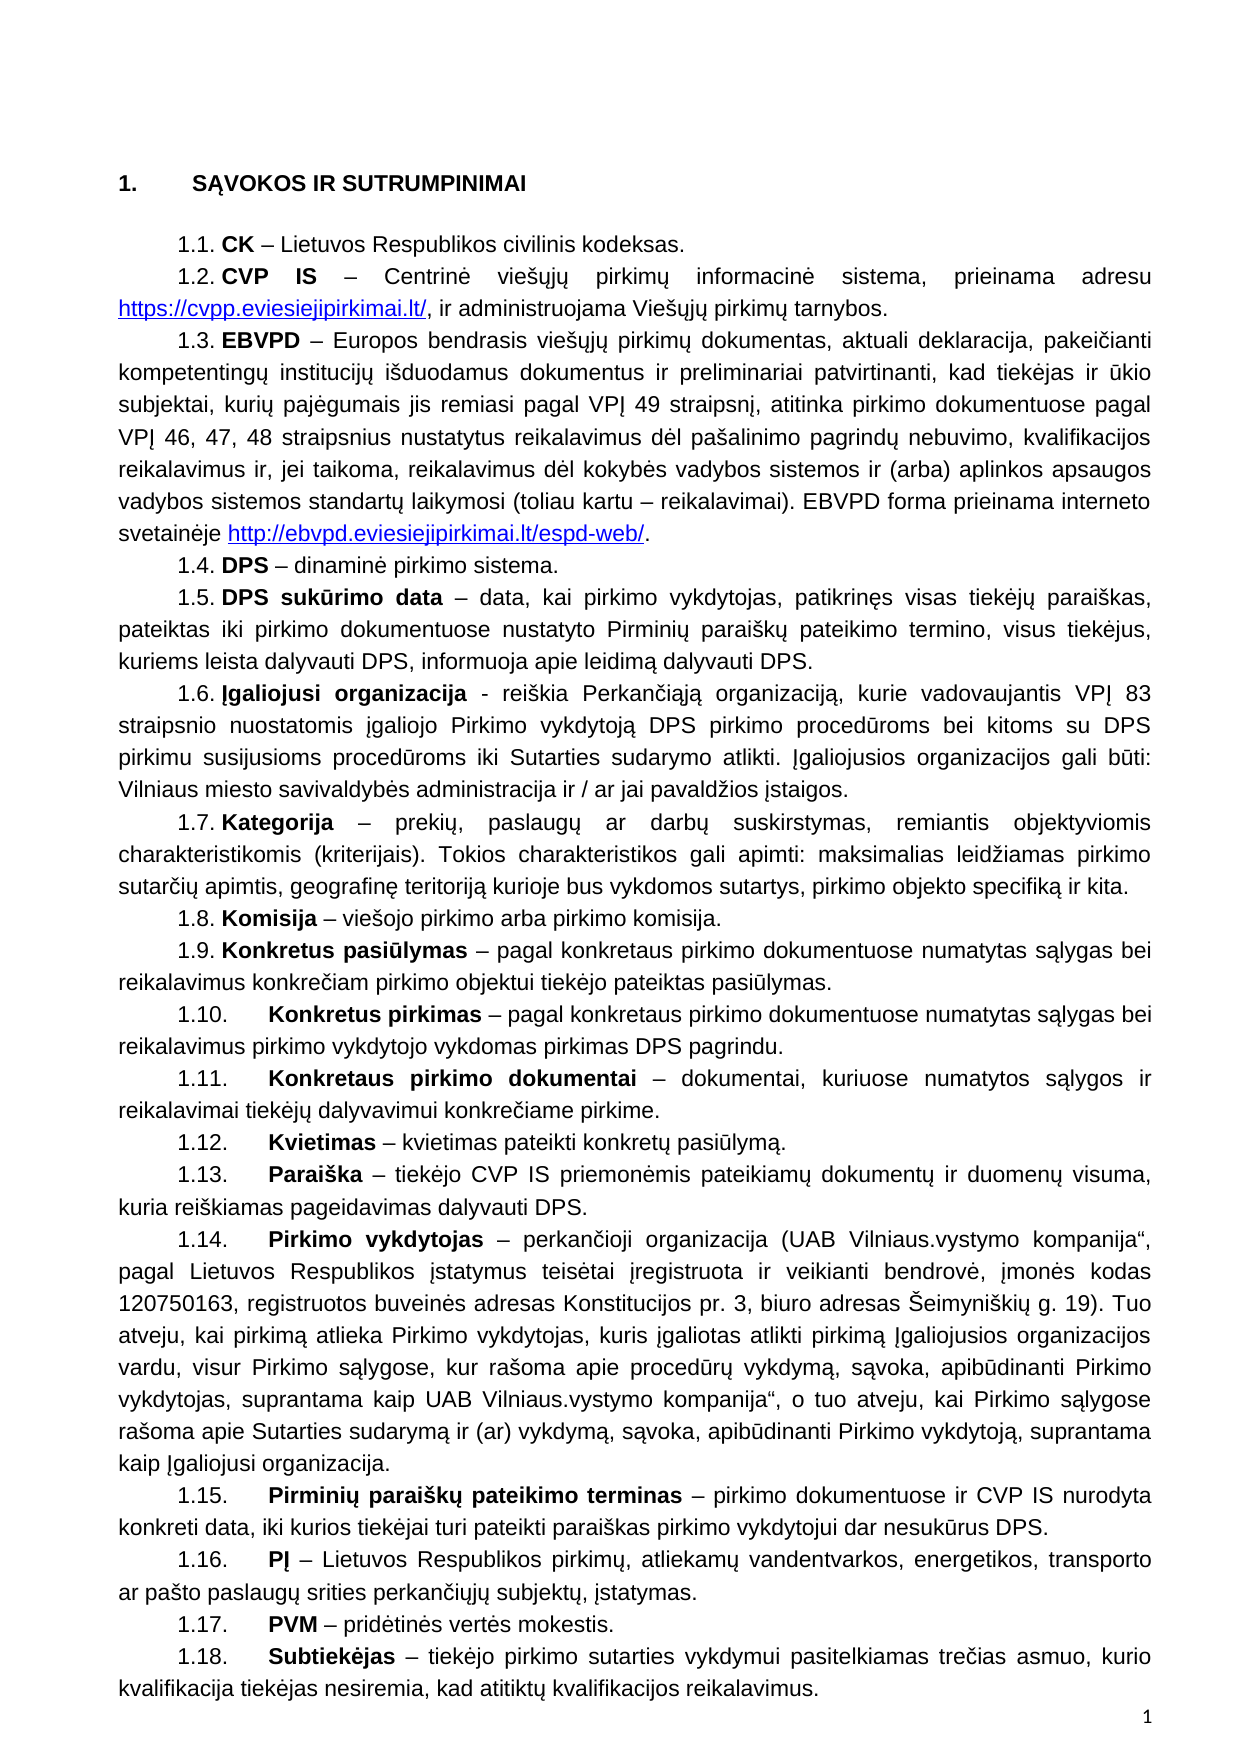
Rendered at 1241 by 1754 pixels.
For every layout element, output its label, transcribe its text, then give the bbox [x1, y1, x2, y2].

list Pirkimo vykdytojas – perkančioji organizacija (UAB Vilniaus.vystymo kompanija“, pagal Lietuvos Respublikos įstatymus teisėtai įregistruota ir veikianti bendrovė, įmonės kodas 120750163, registruotos buveinės adresas Konstitucijos pr. 3, biuro adresas Šeimyniškių g. 19). Tuo atveju, kai pirkimą atlieka Pirkimo vykdytojas, kuris įgaliotas atlikti pirkimą Įgaliojusios organizacijos vardu, visur Pirkimo sąlygose, kur rašoma apie procedūrų vykdymą, sąvoka, apibūdinanti Pirkimo vykdytojas, suprantama kaip UAB Vilniaus.vystymo kompanija“, o tuo atveju, kai Pirkimo sąlygose rašoma apie Sutarties sudarymą ir (ar) vykdymą, sąvoka, apibūdinanti Pirkimo vykdytoją, suprantama kaip Įgaliojusi organizacija. [118, 1226, 1152, 1477]
list Komisija – viešojo pirkimo arba pirkimo komisija. [118, 905, 1152, 931]
list CVP IS – Centrinė viešųjų pirkimų informacinė sistema, prieinama adresu https://cvpp.eviesiejipirkimai.lt/, ir administruojama Viešųjų pirkimų tarnybos. [118, 263, 1152, 322]
list DPS sukūrimo data – data, kai pirkimo vykdytojas, patikrinęs visas tiekėjų paraiškas, pateiktas iki pirkimo dokumentuose nustatyto Pirminių paraiškų pateikimo termino, visus tiekėjus, kuriems leista dalyvauti DPS, informuoja apie leidimą dalyvauti DPS. [118, 584, 1152, 674]
list DPS – dinaminė pirkimo sistema. [118, 552, 1152, 578]
list Kategorija – prekių, paslaugų ar darbų suskirstymas, remiantis objektyviomis charakteristikomis (kriterijais). Tokios charakteristikos gali apimti: maksimalias leidžiamas pirkimo sutarčių apimtis, geografinę teritoriją kurioje bus vykdomos sutartys, pirkimo objekto specifiką ir kita. [118, 808, 1152, 899]
list PĮ – Lietuvos Respublikos pirkimų, atliekamų vandentvarkos, energetikos, transporto ar pašto paslaugų srities perkančiųjų subjektų, įstatymas. [118, 1546, 1152, 1605]
list EBVPD – Europos bendrasis viešųjų pirkimų dokumentas, aktuali deklaracija, pakeičianti kompetentingų institucijų išduodamus dokumentus ir preliminariai patvirtinanti, kad tiekėjas ir ūkio subjektai, kurių pajėgumais jis remiasi pagal VPĮ 49 straipsnį, atitinka pirkimo dokumentuose pagal VPĮ 46, 47, 48 straipsnius nustatytus reikalavimus dėl pašalinimo pagrindų nebuvimo, kvalifikacijos reikalavimus ir, jei taikoma, reikalavimus dėl kokybės vadybos sistemos ir (arba) aplinkos apsaugos vadybos sistemos standartų laikymosi (toliau kartu – reikalavimai). EBVPD forma prieinama interneto svetainėje http://ebvpd.eviesiejipirkimai.lt/espd-web/. [118, 327, 1152, 546]
list Pirminių paraiškų pateikimo terminas – pirkimo dokumentuose ir CVP IS nurodyta konkreti data, iki kurios tiekėjai turi pateikti paraiškas pirkimo vykdytojui dar nesukūrus DPS. [118, 1482, 1152, 1541]
list PVM – pridėtinės vertės mokestis. [118, 1611, 1152, 1637]
list Įgaliojusi organizacija - reiškia Perkančiąją organizaciją, kurie vadovaujantis VPĮ 83 straipsnio nuostatomis įgaliojo Pirkimo vykdytoją DPS pirkimo procedūroms bei kitoms su DPS pirkimu susijusioms procedūroms iki Sutarties sudarymo atlikti. Įgaliojusios organizacijos gali būti: Vilniaus miesto savivaldybės administracija ir / ar jai pavaldžios įstaigos. [118, 680, 1152, 803]
list Konkretus pirkimas – pagal konkretaus pirkimo dokumentuose numatytas sąlygas bei reikalavimus pirkimo vykdytojo vykdomas pirkimas DPS pagrindu. [118, 1001, 1152, 1059]
list Konkretus pasiūlymas – pagal konkretaus pirkimo dokumentuose numatytas sąlygas bei reikalavimus konkrečiam pirkimo objektui tiekėjo pateiktas pasiūlymas. [118, 937, 1152, 995]
list Konkretaus pirkimo dokumentai – dokumentai, kuriuose numatytos sąlygos ir reikalavimai tiekėjų dalyvavimui konkrečiame pirkime. [118, 1065, 1152, 1124]
list Subtiekėjas – tiekėjo pirkimo sutarties vykdymui pasitelkiamas trečias asmuo, kurio kvalifikacija tiekėjas nesiremia, kad atitiktų kvalifikacijos reikalavimus. [118, 1643, 1152, 1701]
subtitle SĄVOKOS IR SUTRUMPINIMAI [118, 170, 1152, 196]
list CK – Lietuvos Respublikos civilinis kodeksas. [118, 231, 1152, 257]
list Kvietimas – kvietimas pateikti konkretų pasiūlymą. [118, 1129, 1152, 1156]
list Paraiška – tiekėjo CVP IS priemonėmis pateikiamų dokumentų ir duomenų visuma, kuria reiškiamas pageidavimas dalyvauti DPS. [118, 1161, 1152, 1220]
